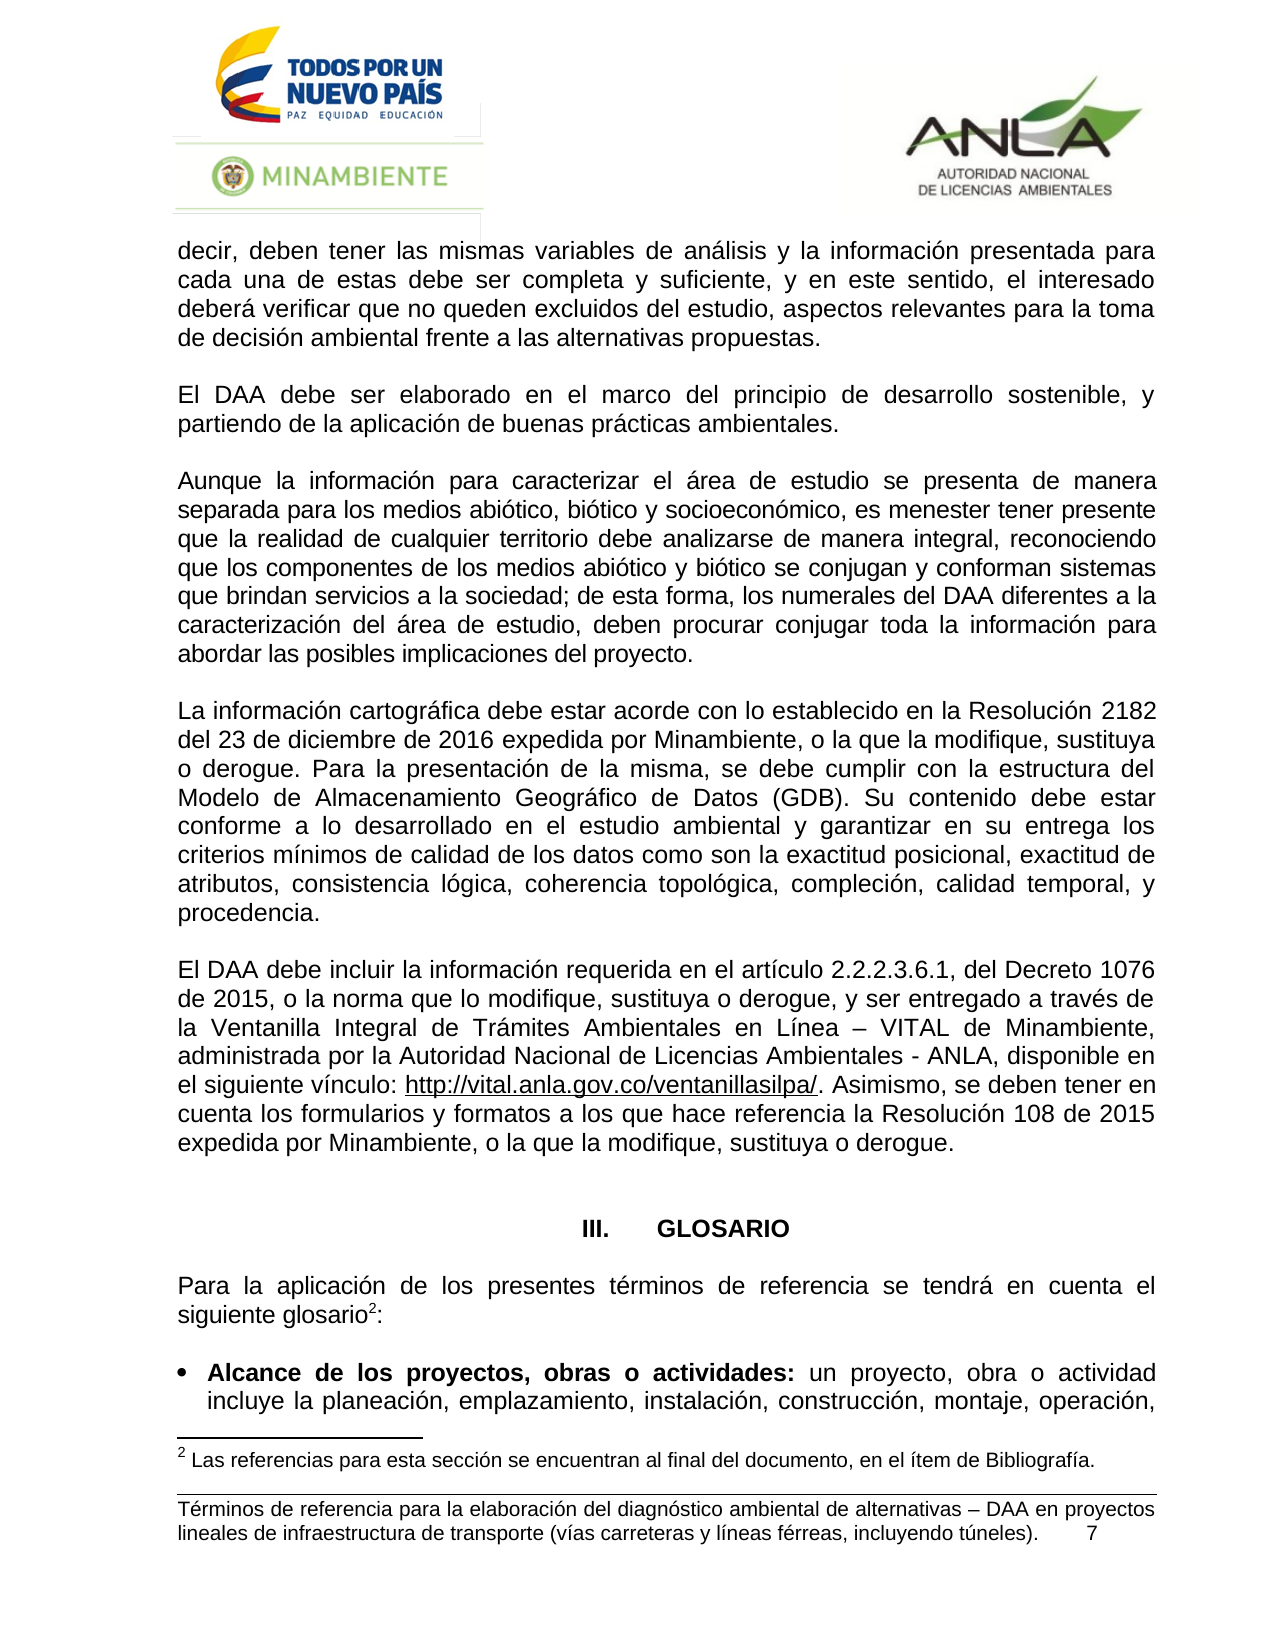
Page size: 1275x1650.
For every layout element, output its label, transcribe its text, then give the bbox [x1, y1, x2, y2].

text El DAA debe incluir la información requerida en el artículo 2.2.2.3.6.1, del Decreto 1076 de 2015, o la norma que lo modifique, sustituya o derogue, y ser entregado a través de la Ventanilla Integral de Trámites Ambientales en Línea – VITAL de Minambiente, administrada por la Autoridad Nacional de Licencias Ambientales - ANLA, disponible en el siguiente vínculo: http://vital.anla.gov.co/ventanillasilpa/. Asimismo, se deben tener en cuenta los formularios y formatos a los que hace referencia la Resolución 108 de 2015 expedida por Minambiente, o la que la modifique, sustituya o derogue. [177, 955, 1157, 1156]
list Aunque la información para caracterizar el área de estudio se presenta de manera separada para los medios abiótico, biótico y socioeconómico, es menester tener presente que la realidad de cualquier territorio debe analizarse de manera integral, reconociendo que los componentes de los medios abiótico y biótico se conjugan y conforman sistemas que brindan servicios a la sociedad; de esta forma, los numerales del DAA diferentes a la caracterización del área de estudio, deben procurar conjugar toda la información para abordar las posibles implicaciones del proyecto. [177, 466, 1157, 667]
title GLOSARIO [215, 1214, 1157, 1242]
text Para la aplicación de los presentes términos de referencia se tendrá en cuenta el siguiente glosario: [177, 1271, 1157, 1329]
picture [172, 16, 487, 243]
text La información cartográfica debe estar acorde con lo establecido en la Resolución 2182 del 23 de diciembre de 2016 expedida por Minambiente, o la que la modifique, sustituya o derogue. Para la presentación de la misma, se debe cumplir con la estructura del Modelo de Almacenamiento Geográfico de Datos (GDB). Su contenido debe estar conforme a lo desarrollado en el estudio ambiental y garantizar en su entrega los criterios mínimos de calidad de los datos como son la exactitud posicional, exactitud de atributos, consistencia lógica, coherencia topológica, compleción, calidad temporal, y procedencia. [177, 696, 1157, 926]
text El DAA debe ser elaborado en el marco del principio de desarrollo sostenible, y partiendo de la aplicación de buenas prácticas ambientales. [177, 380, 1157, 437]
picture [837, 63, 1200, 218]
